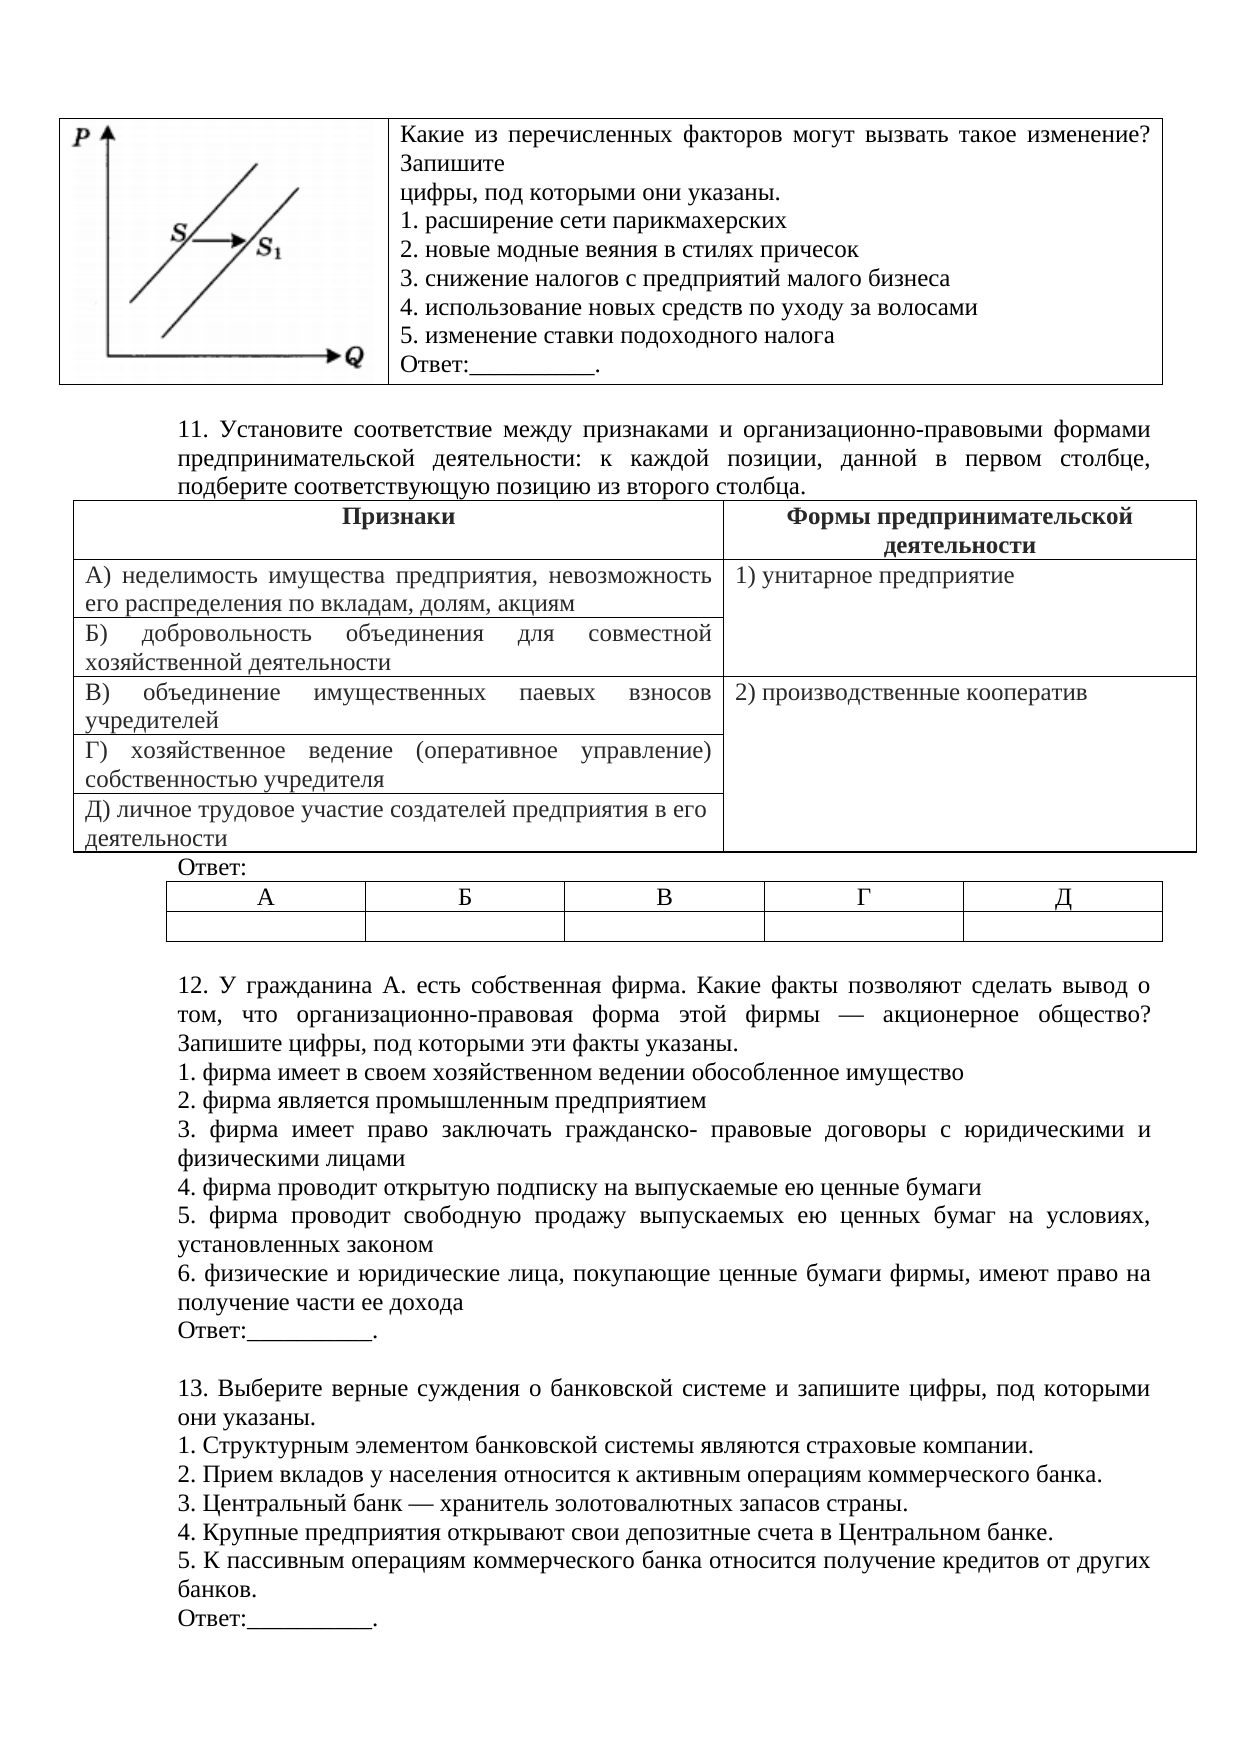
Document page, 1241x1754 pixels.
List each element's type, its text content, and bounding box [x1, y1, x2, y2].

table_header Д [964, 882, 1162, 911]
table_header В [565, 882, 764, 911]
table_cell 2) производственные кооператив [724, 677, 1196, 851]
text 1. Структурным элементом банковской системы являются страховые компании. [177, 1431, 1152, 1459]
table_header [375, 119, 388, 384]
text 4. фирма проводит открытую подписку на выпускаемые ею ценные бумаги [177, 1172, 1152, 1201]
text Ответ: [177, 853, 1152, 881]
table_cell [167, 912, 365, 941]
table_header Какие из перечисленных факторов могут вызвать такое изменение? Запишите цифры, под которыми они указаны. 1. расширение сети парикмахерских 2. новые модные веяния в стилях причесок 3. снижение налогов с предприятий малого бизнеса 4. использование новых средств по уходу за волосами 5. изменение ставки подоходного налога Ответ:__________. [389, 119, 1162, 384]
table_cell Б) добровольность объединения для совместной хозяйственной деятельности [74, 618, 723, 676]
table_cell Д) личное трудовое участие создателей предприятия в его деятельности [74, 794, 723, 851]
text 2. Прием вкладов у населения относится к активным операциям коммерческого банка. [177, 1459, 1152, 1488]
text 6. физические и юридические лица, покупающие ценные бумаги фирмы, имеют право на получение части ее дохода [177, 1258, 1152, 1316]
table_header А [167, 882, 365, 911]
text 11. Установите соответствие между признаками и организационно-правовыми формами предпринимательской деятельности: к каждой позиции, данной в первом столбце, подберите соответствующую позицию из второго столбца. [177, 414, 1152, 500]
table_cell [366, 912, 564, 941]
table_cell [964, 912, 1162, 941]
text 2. фирма является промышленным предприятием [177, 1086, 1152, 1114]
text 5. фирма проводит свободную продажу выпускаемых ею ценных бумаг на условиях, установленных законом [177, 1201, 1152, 1258]
table_header Признаки [74, 501, 723, 559]
table_cell [765, 912, 963, 941]
table_header [60, 119, 70, 384]
text Ответ:__________. [177, 1316, 1152, 1344]
table_cell 1) унитарное предприятие [724, 560, 1196, 676]
text 5. К пассивным операциям коммерческого банка относится получение кредитов от других банков. [177, 1546, 1152, 1603]
table_header Формы предпринимательской деятельности [724, 501, 1196, 559]
text 3. фирма имеет право заключать гражданско- правовые договоры с юридическими и физическими лицами [177, 1114, 1152, 1172]
text Ответ:__________. [177, 1603, 1152, 1632]
table_header Г [765, 882, 963, 911]
table_cell В) объединение имущественных паевых взносов учредителей [74, 677, 723, 734]
table_cell [565, 912, 764, 941]
text 4. Крупные предприятия открывают свои депозитные счета в Центральном банке. [177, 1517, 1152, 1546]
table_cell Г) хозяйственное ведение (оперативное управление) собственностью учредителя [74, 735, 723, 793]
text 3. Центральный банк — хранитель золотовалютных запасов страны. [177, 1488, 1152, 1517]
table_header Б [366, 882, 564, 911]
table_cell А) неделимость имущества предприятия, невозможность его распределения по вкладам, долям, акциям [74, 560, 723, 617]
text 12. У гражданина А. есть собственная фирма. Какие факты позволяют сделать вывод о том, что организационно-правовая форма этой фирмы — акционерное общество? Запишите цифры, под которыми эти факты указаны. [177, 971, 1152, 1057]
text 13. Выберите верные суждения о банковской системе и запишите цифры, под которыми они указаны. [177, 1373, 1152, 1431]
text 1. фирма имеет в своем хозяйственном ведении обособленное имущество [177, 1057, 1152, 1086]
